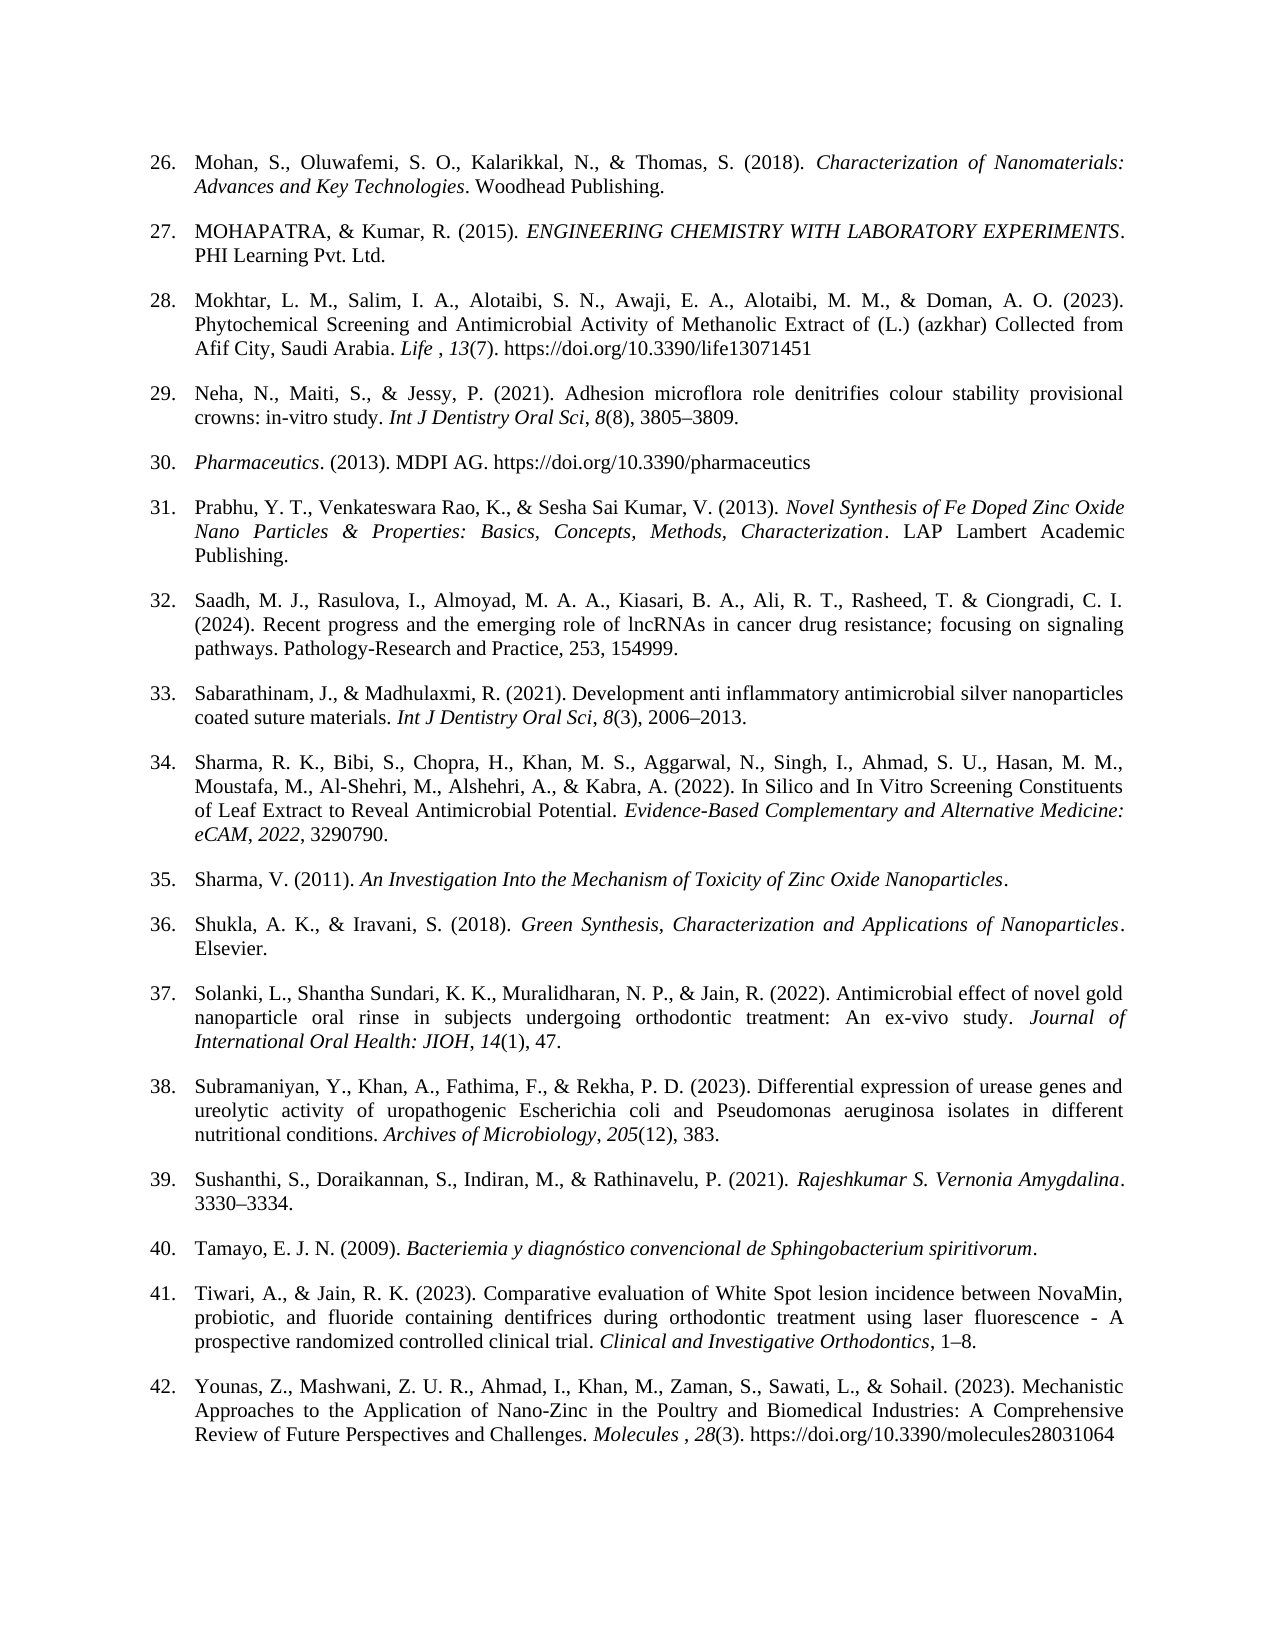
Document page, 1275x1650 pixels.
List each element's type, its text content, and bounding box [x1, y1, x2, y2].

text Sabarathinam, J., & Madhulaxmi, R. (2021). Development anti inflammatory antimicrobial silver nanoparticles coated suture materials. Int J Dentistry Oral Sci, 8(3), 2006–2013. [150, 681, 1125, 729]
text Younas, Z., Mashwani, Z. U. R., Ahmad, I., Khan, M., Zaman, S., Sawati, L., & Sohail. (2023). Mechanistic Approaches to the Application of Nano-Zinc in the Poultry and Biomedical Industries: A Comprehensive Review of Future Perspectives and Challenges. Molecules , 28(3). https://doi.org/10.3390/molecules28031064 [150, 1374, 1125, 1446]
text Saadh, M. J., Rasulova, I., Almoyad, M. A. A., Kiasari, B. A., Ali, R. T., Rasheed, T. & Ciongradi, C. I. (2024). Recent progress and the emerging role of lncRNAs in cancer drug resistance; focusing on signaling pathways. Pathology-Research and Practice, 253, 154999. [150, 588, 1125, 660]
text Neha, N., Maiti, S., & Jessy, P. (2021). Adhesion microflora role denitrifies colour stability provisional crowns: in-vitro study. Int J Dentistry Oral Sci, 8(8), 3805–3809. [150, 381, 1125, 429]
text Tiwari, A., & Jain, R. K. (2023). Comparative evaluation of White Spot lesion incidence between NovaMin, probiotic, and fluoride containing dentifrices during orthodontic treatment using laser fluorescence - A prospective randomized controlled clinical trial. Clinical and Investigative Orthodontics, 1–8. [150, 1281, 1125, 1353]
text Mohan, S., Oluwafemi, S. O., Kalarikkal, N., & Thomas, S. (2018). Characterization of Nanomaterials: Advances and Key Technologies. Woodhead Publishing. [150, 150, 1125, 198]
text Sushanthi, S., Doraikannan, S., Indiran, M., & Rathinavelu, P. (2021). Rajeshkumar S. Vernonia Amygdalina. 3330–3334. [150, 1167, 1125, 1215]
text Sharma, V. (2011). An Investigation Into the Mechanism of Toxicity of Zinc Oxide Nanoparticles. [150, 867, 1125, 891]
text Subramaniyan, Y., Khan, A., Fathima, F., & Rekha, P. D. (2023). Differential expression of urease genes and ureolytic activity of uropathogenic Escherichia coli and Pseudomonas aeruginosa isolates in different nutritional conditions. Archives of Microbiology, 205(12), 383. [150, 1074, 1125, 1146]
text Tamayo, E. J. N. (2009). Bacteriemia y diagnóstico convencional de Sphingobacterium spiritivorum. [150, 1236, 1125, 1260]
text Shukla, A. K., & Iravani, S. (2018). Green Synthesis, Characterization and Applications of Nanoparticles. Elsevier. [150, 912, 1125, 960]
text Prabhu, Y. T., Venkateswara Rao, K., & Sesha Sai Kumar, V. (2013). Novel Synthesis of Fe Doped Zinc Oxide Nano Particles & Properties: Basics, Concepts, Methods, Characterization. LAP Lambert Academic Publishing. [150, 495, 1125, 567]
text Solanki, L., Shantha Sundari, K. K., Muralidharan, N. P., & Jain, R. (2022). Antimicrobial effect of novel gold nanoparticle oral rinse in subjects undergoing orthodontic treatment: An ex-vivo study. Journal of International Oral Health: JIOH, 14(1), 47. [150, 981, 1125, 1053]
text Mokhtar, L. M., Salim, I. A., Alotaibi, S. N., Awaji, E. A., Alotaibi, M. M., & Doman, A. O. (2023). Phytochemical Screening and Antimicrobial Activity of Methanolic Extract of (L.) (azkhar) Collected from Afif City, Saudi Arabia. Life , 13(7). https://doi.org/10.3390/life13071451 [150, 288, 1125, 360]
text MOHAPATRA, & Kumar, R. (2015). ENGINEERING CHEMISTRY WITH LABORATORY EXPERIMENTS. PHI Learning Pvt. Ltd. [150, 219, 1125, 267]
text Pharmaceutics. (2013). MDPI AG. https://doi.org/10.3390/pharmaceutics [150, 450, 1125, 474]
text Sharma, R. K., Bibi, S., Chopra, H., Khan, M. S., Aggarwal, N., Singh, I., Ahmad, S. U., Hasan, M. M., Moustafa, M., Al-Shehri, M., Alshehri, A., & Kabra, A. (2022). In Silico and In Vitro Screening Constituents of Leaf Extract to Reveal Antimicrobial Potential. Evidence-Based Complementary and Alternative Medicine: eCAM, 2022, 3290790. [150, 750, 1125, 846]
